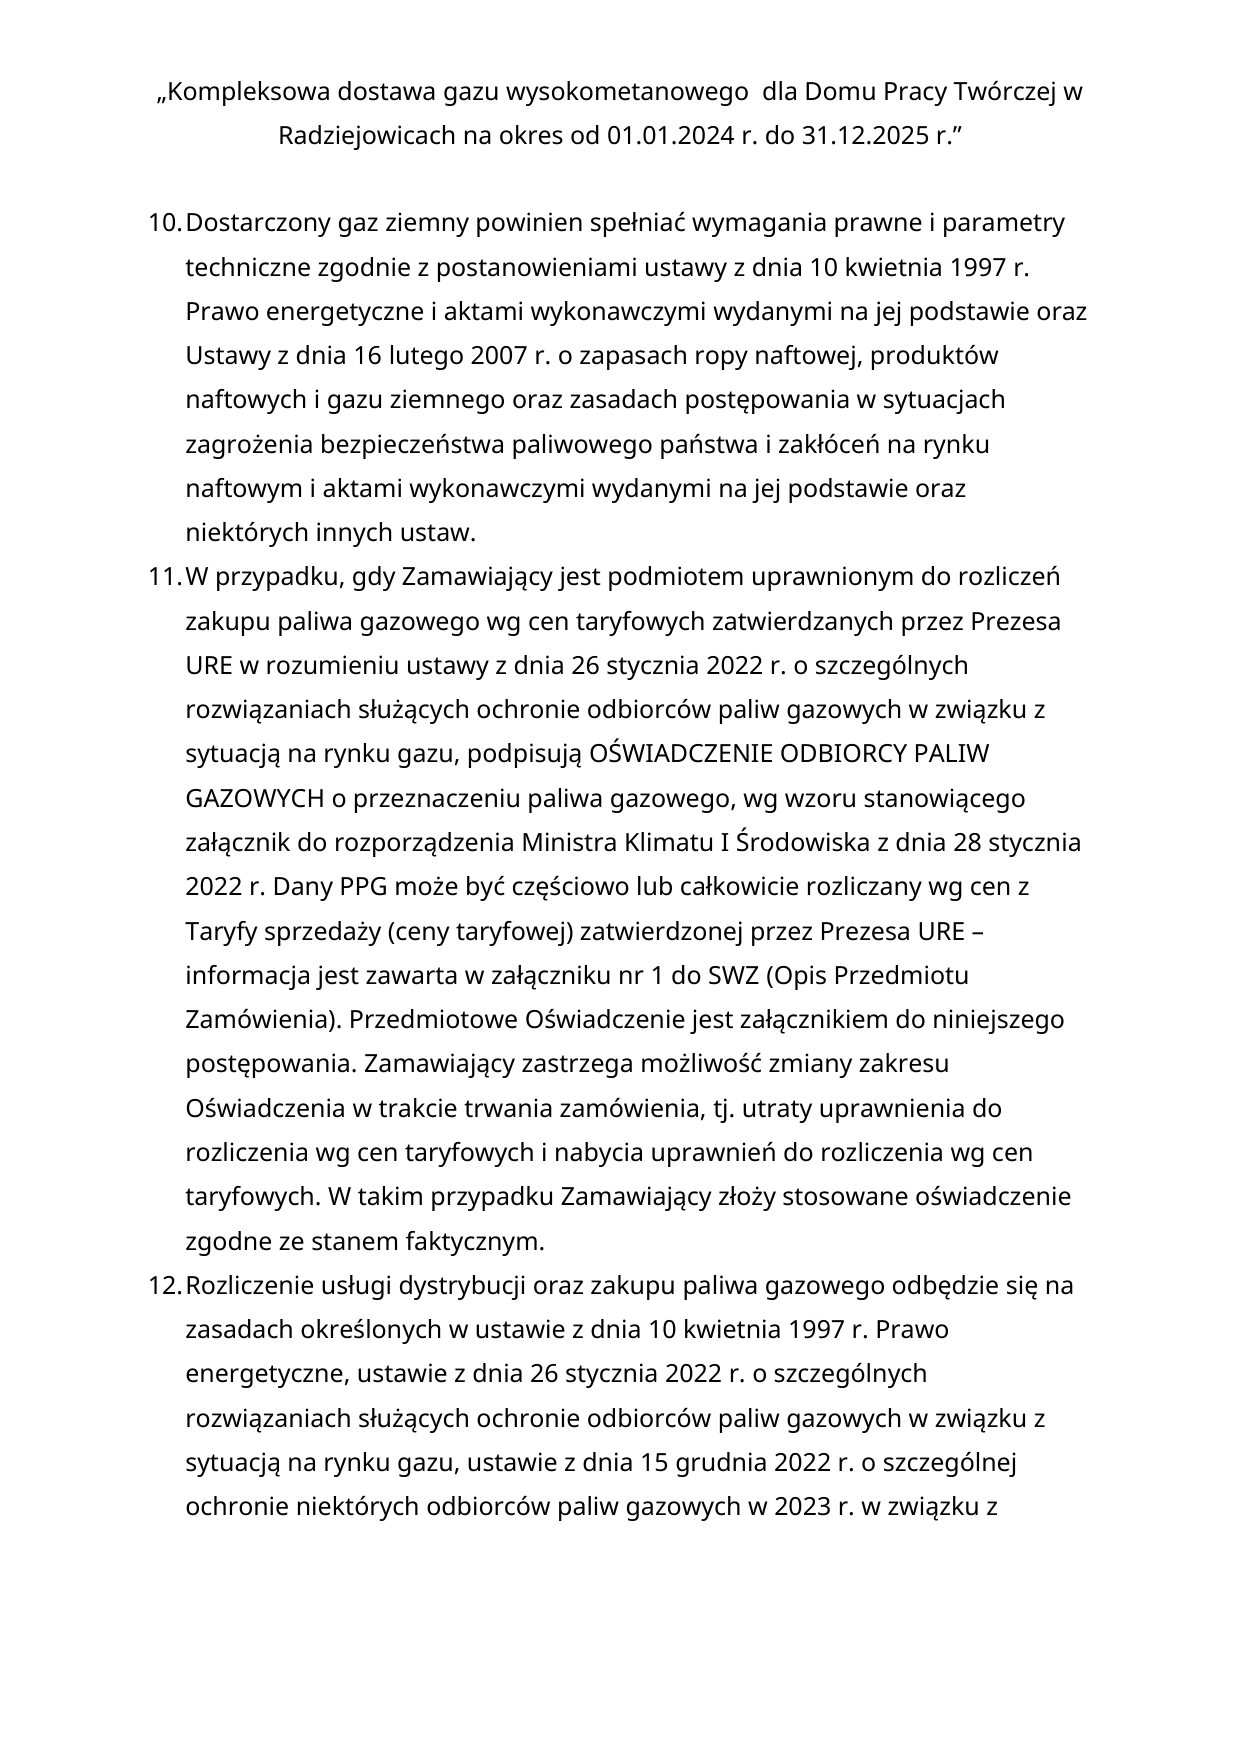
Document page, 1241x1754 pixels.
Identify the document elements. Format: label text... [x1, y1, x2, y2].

list Dostarczony gaz ziemny powinien spełniać wymagania prawne i parametry techniczne zgodnie z postanowieniami ustawy z dnia 10 kwietnia 1997 r. Prawo energetyczne i aktami wykonawczymi wydanymi na jej podstawie oraz Ustawy z dnia 16 lutego 2007 r. o zapasach ropy naftowej, produktów naftowych i gazu ziemnego oraz zasadach postępowania w sytuacjach zagrożenia bezpieczeństwa paliwowego państwa i zakłóceń na rynku naftowym i aktami wykonawczymi wydanymi na jej podstawie oraz niektórych innych ustaw. [148, 205, 1093, 549]
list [148, 1267, 1093, 1523]
list W przypadku, gdy Zamawiający jest podmiotem uprawnionym do rozliczeń zakupu paliwa gazowego wg cen taryfowych zatwierdzanych przez Prezesa URE w rozumieniu ustawy z dnia 26 stycznia 2022 r. o szczególnych rozwiązaniach służących ochronie odbiorców paliw gazowych w związku z sytuacją na rynku gazu, podpisują OŚWIADCZENIE ODBIORCY PALIW GAZOWYCH o przeznaczeniu paliwa gazowego, wg wzoru stanowiącego załącznik do rozporządzenia Ministra Klimatu I Środowiska z dnia 28 stycznia 2022 r. Dany PPG może być częściowo lub całkowicie rozliczany wg cen z Taryfy sprzedaży (ceny taryfowej) zatwierdzonej przez Prezesa URE – informacja jest zawarta w załączniku nr 1 do SWZ (Opis Przedmiotu Zamówienia). Przedmiotowe Oświadczenie jest załącznikiem do niniejszego postępowania. Zamawiający zastrzega możliwość zmiany zakresu Oświadczenia w trakcie trwania zamówienia, tj. utraty uprawnienia do rozliczenia wg cen taryfowych i nabycia uprawnień do rozliczenia wg cen taryfowych. W takim przypadku Zamawiający złoży stosowane oświadczenie zgodne ze stanem faktycznym. [148, 559, 1093, 1257]
